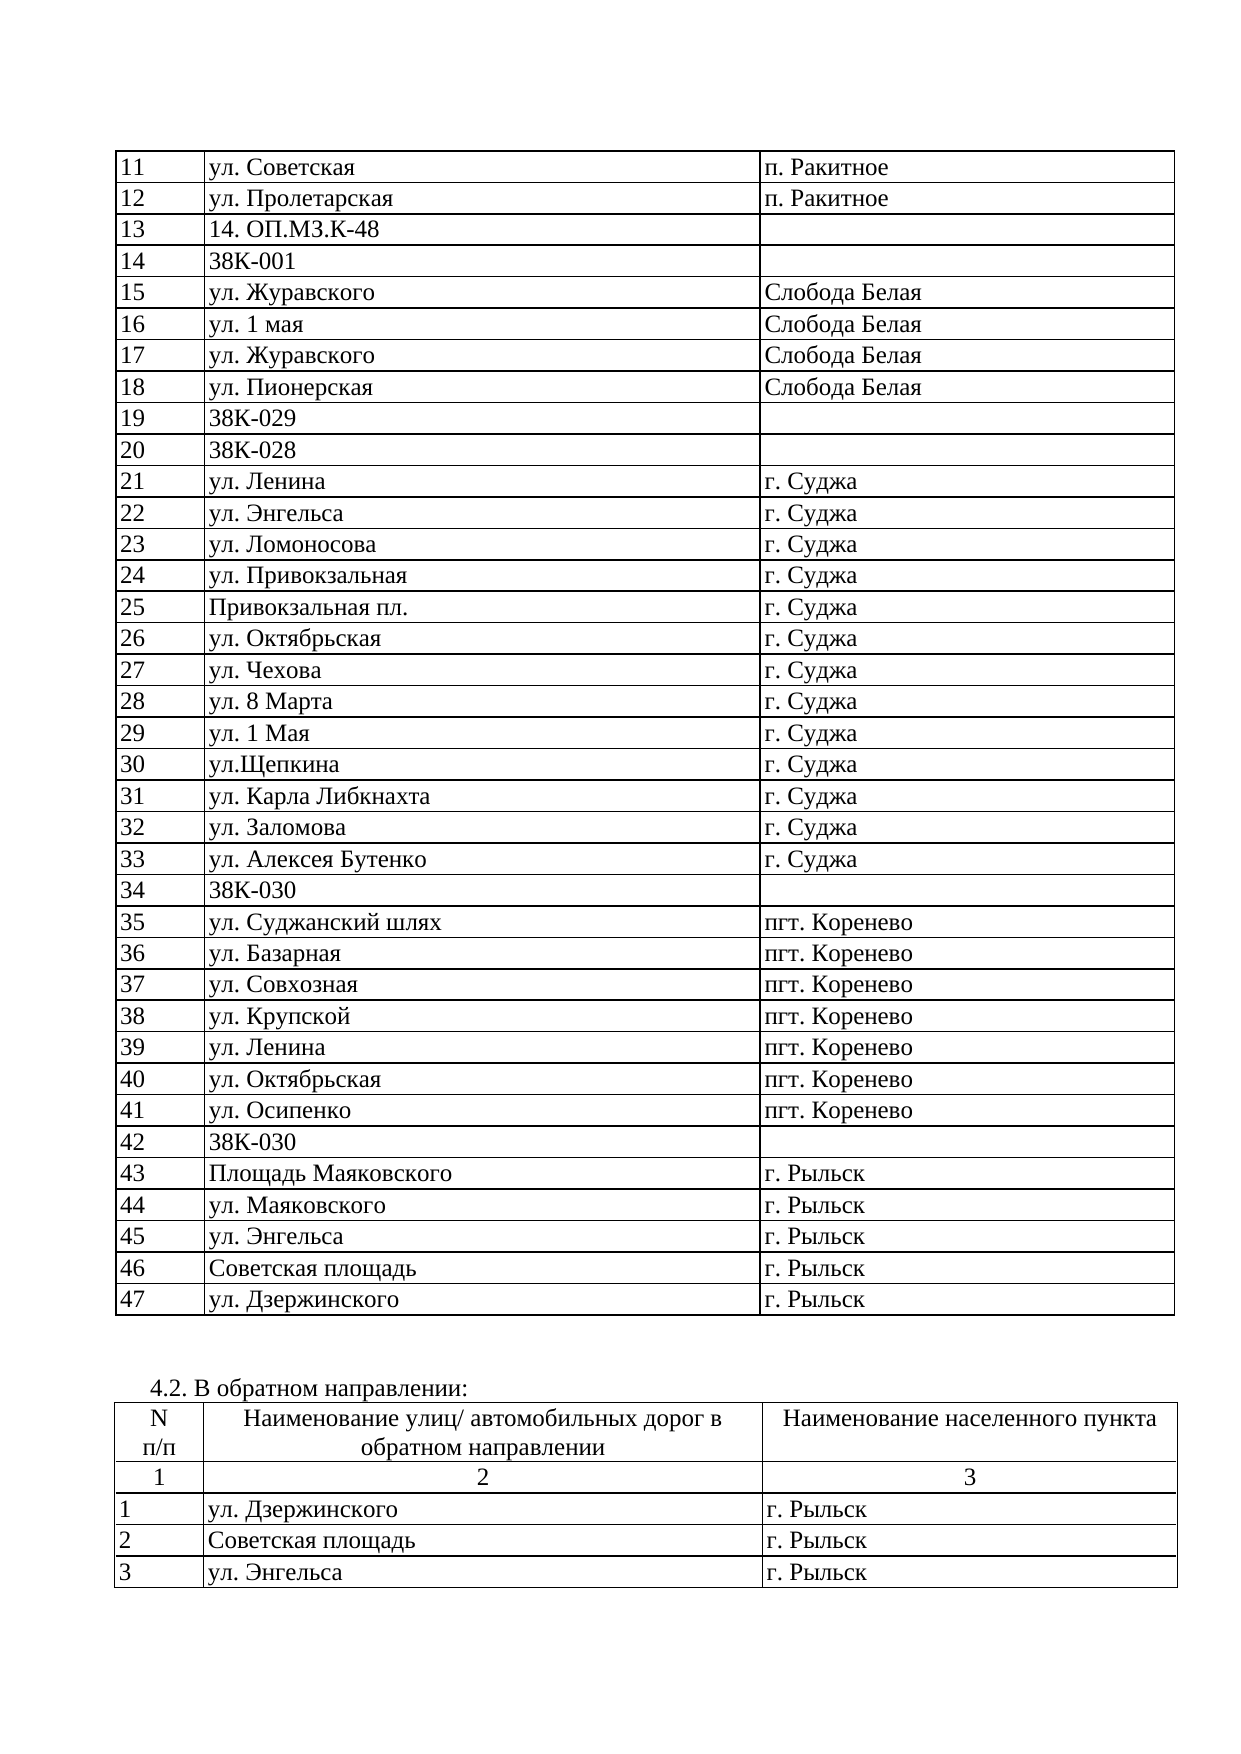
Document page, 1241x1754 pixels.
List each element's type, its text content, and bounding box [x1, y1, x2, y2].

table_cell 1 [115, 1462, 203, 1492]
table_cell ул. Октябрьская [205, 623, 759, 653]
table_cell Привокзальная пл. [205, 592, 759, 622]
table_cell 36 [117, 938, 204, 968]
table_cell 21 [117, 466, 204, 496]
table_cell 23 [117, 529, 204, 559]
table_cell п. Ракитное [761, 152, 1174, 181]
table_cell 35 [117, 907, 204, 936]
table_cell г. Рыльск [763, 1492, 1177, 1524]
table_cell 2 [204, 1462, 762, 1492]
table_cell г. Суджа [761, 592, 1174, 622]
table_cell 17 [117, 340, 204, 370]
table_cell ул. Энгельса [205, 1221, 759, 1251]
table_cell 27 [117, 655, 204, 685]
table_cell 1 [115, 1493, 203, 1524]
table_cell Слобода Белая [761, 372, 1174, 402]
table_cell 46 [117, 1253, 204, 1282]
table_cell пгт. Коренево [761, 1032, 1174, 1062]
table_cell Слобода Белая [761, 340, 1174, 370]
table_cell 3 [763, 1461, 1177, 1492]
table_cell ул. Октябрьская [205, 1064, 759, 1094]
table_cell 40 [117, 1064, 204, 1094]
table_cell 14. ОП.МЗ.К-48 [205, 215, 759, 244]
table_cell 24 [117, 561, 204, 590]
table_cell 41 [117, 1095, 204, 1125]
table_cell 38 [117, 1001, 204, 1031]
table_cell ул. Осипенко [205, 1095, 759, 1125]
table_cell 38К-029 [205, 403, 759, 433]
table_cell ул. Заломова [205, 812, 759, 842]
table_cell г. Суджа [761, 781, 1174, 811]
table_cell ул. 1 Мая [205, 718, 759, 748]
table_cell г. Суджа [761, 466, 1174, 496]
table_cell 39 [117, 1032, 204, 1062]
table_cell 30 [117, 749, 204, 779]
table_cell 34 [117, 875, 204, 905]
table_cell 38К-028 [205, 435, 759, 464]
table_cell 37 [117, 970, 204, 999]
table_cell 33 [117, 844, 204, 873]
table_cell ул. Привокзальная [205, 561, 759, 590]
table_cell Слобода Белая [761, 309, 1174, 339]
table_cell п. Ракитное [761, 183, 1174, 213]
table_cell Площадь Маяковского [205, 1158, 759, 1188]
table_cell пгт. Коренево [761, 1095, 1174, 1125]
table_cell 28 [117, 686, 204, 716]
table_cell 16 [117, 309, 204, 339]
table_cell г. Суджа [761, 749, 1174, 779]
table_cell 14 [117, 246, 204, 276]
table_cell г. Суджа [761, 844, 1174, 873]
table_cell г. Суджа [761, 529, 1174, 559]
table_cell пгт. Коренево [761, 970, 1174, 999]
table_cell ул. Журавского [205, 277, 759, 307]
table_cell 38К-030 [205, 1127, 759, 1157]
table_cell пгт. Коренево [761, 907, 1174, 936]
table_cell г. Суджа [761, 655, 1174, 685]
table_cell г. Рыльск [761, 1253, 1174, 1282]
table_cell 18 [117, 372, 204, 402]
table_cell г. Рыльск [761, 1284, 1174, 1314]
table_cell [761, 1127, 1174, 1157]
table_cell 38К-030 [205, 875, 759, 905]
table_cell 2 [115, 1525, 203, 1555]
table_cell г. Суджа [761, 718, 1174, 748]
table_cell г. Суджа [761, 561, 1174, 590]
table_cell г. Рыльск [761, 1190, 1174, 1219]
table_cell 43 [117, 1158, 204, 1188]
table_cell 31 [117, 781, 204, 811]
table_cell 42 [117, 1127, 204, 1157]
table_cell г. Рыльск [763, 1555, 1177, 1587]
table_cell 45 [117, 1221, 204, 1251]
table_cell ул. Ленина [205, 466, 759, 496]
table_cell 44 [117, 1190, 204, 1219]
table_cell ул. Совхозная [205, 970, 759, 999]
table_cell г. Рыльск [763, 1524, 1177, 1555]
table_cell 29 [117, 718, 204, 748]
table_cell [761, 875, 1174, 905]
table_cell 47 [117, 1284, 204, 1314]
table_cell 15 [117, 277, 204, 307]
table_cell г. Рыльск [761, 1158, 1174, 1188]
table_cell г. Суджа [761, 498, 1174, 527]
table_cell ул. Дзержинского [204, 1494, 762, 1524]
table_cell [761, 435, 1174, 464]
table_cell ул. Пролетарская [205, 183, 759, 213]
table_cell г. Суджа [761, 812, 1174, 842]
table_cell ул. Крупской [205, 1001, 759, 1031]
table_cell ул. Пионерская [205, 372, 759, 402]
table_cell 3 [115, 1556, 203, 1587]
table_cell пгт. Коренево [761, 938, 1174, 968]
table_cell ул. Карла Либкнахта [205, 781, 759, 811]
table_cell ул. Суджанский шлях [205, 907, 759, 936]
table_cell 19 [117, 403, 204, 433]
table_cell 26 [117, 623, 204, 653]
table_cell ул. 8 Марта [205, 686, 759, 716]
table_cell 12 [117, 183, 204, 213]
table_cell г. Суджа [761, 623, 1174, 653]
table_cell [761, 403, 1174, 433]
table_header Наименование населенного пункта [763, 1403, 1177, 1461]
table_cell ул. Маяковского [205, 1190, 759, 1219]
table_cell 11 [117, 152, 204, 181]
table_cell Советская площадь [204, 1525, 762, 1555]
table_cell ул. Ленина [205, 1032, 759, 1062]
table_cell 20 [117, 435, 204, 464]
table_cell ул. Ломоносова [205, 529, 759, 559]
table_cell 22 [117, 498, 204, 527]
table_cell Советская площадь [205, 1253, 759, 1282]
table_cell 13 [117, 215, 204, 244]
table_cell ул. Дзержинского [205, 1284, 759, 1314]
table_cell ул. Журавского [205, 340, 759, 370]
table_cell ул. Советская [205, 152, 759, 181]
table_cell пгт. Коренево [761, 1064, 1174, 1094]
table_cell ул. Алексея Бутенко [205, 844, 759, 873]
table_cell пгт. Коренево [761, 1001, 1174, 1031]
text 4.2. В обратном направлении: [150, 1373, 1090, 1402]
table_cell ул. 1 мая [205, 309, 759, 339]
table_header N п/п [115, 1403, 203, 1461]
table_cell ул. Энгельса [205, 498, 759, 527]
table_cell г. Рыльск [761, 1221, 1174, 1251]
table_cell ул. Энгельса [204, 1557, 762, 1587]
table_cell ул. Чехова [205, 655, 759, 685]
table_cell ул.Щепкина [205, 749, 759, 779]
table_cell [761, 246, 1174, 276]
table_cell 32 [117, 812, 204, 842]
table_cell Слобода Белая [761, 277, 1174, 307]
table_cell г. Суджа [761, 686, 1174, 716]
table_cell 38К-001 [205, 246, 759, 276]
table_header Наименование улиц/ автомобильных дорог в обратном направлении [204, 1403, 762, 1461]
table_cell ул. Базарная [205, 938, 759, 968]
table_cell [761, 215, 1174, 244]
table_cell 25 [117, 592, 204, 622]
